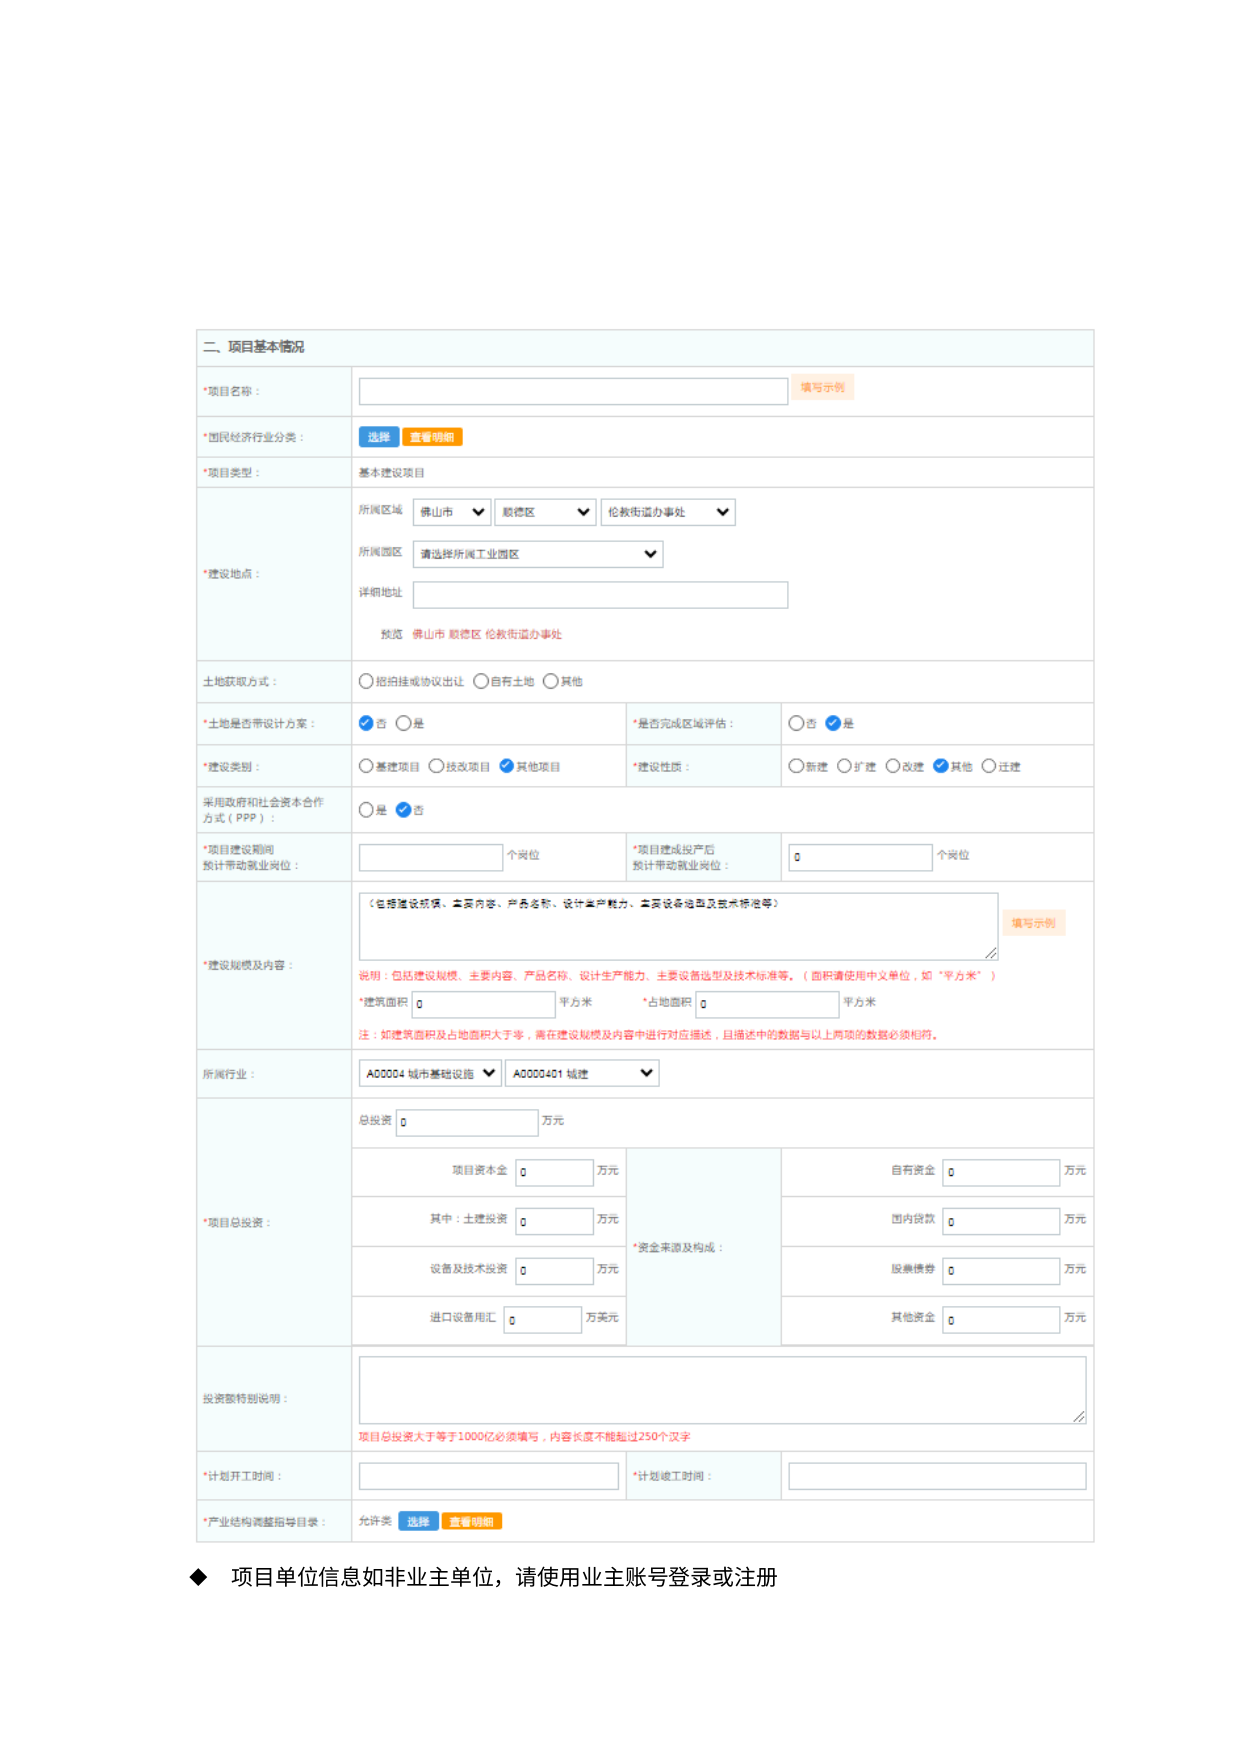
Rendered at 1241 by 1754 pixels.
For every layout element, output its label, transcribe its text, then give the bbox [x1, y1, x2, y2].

picture [187, 324, 1104, 1548]
list 项目单位信息如非业主单位，请使用业主账号登录或注册 [187, 1559, 1053, 1592]
